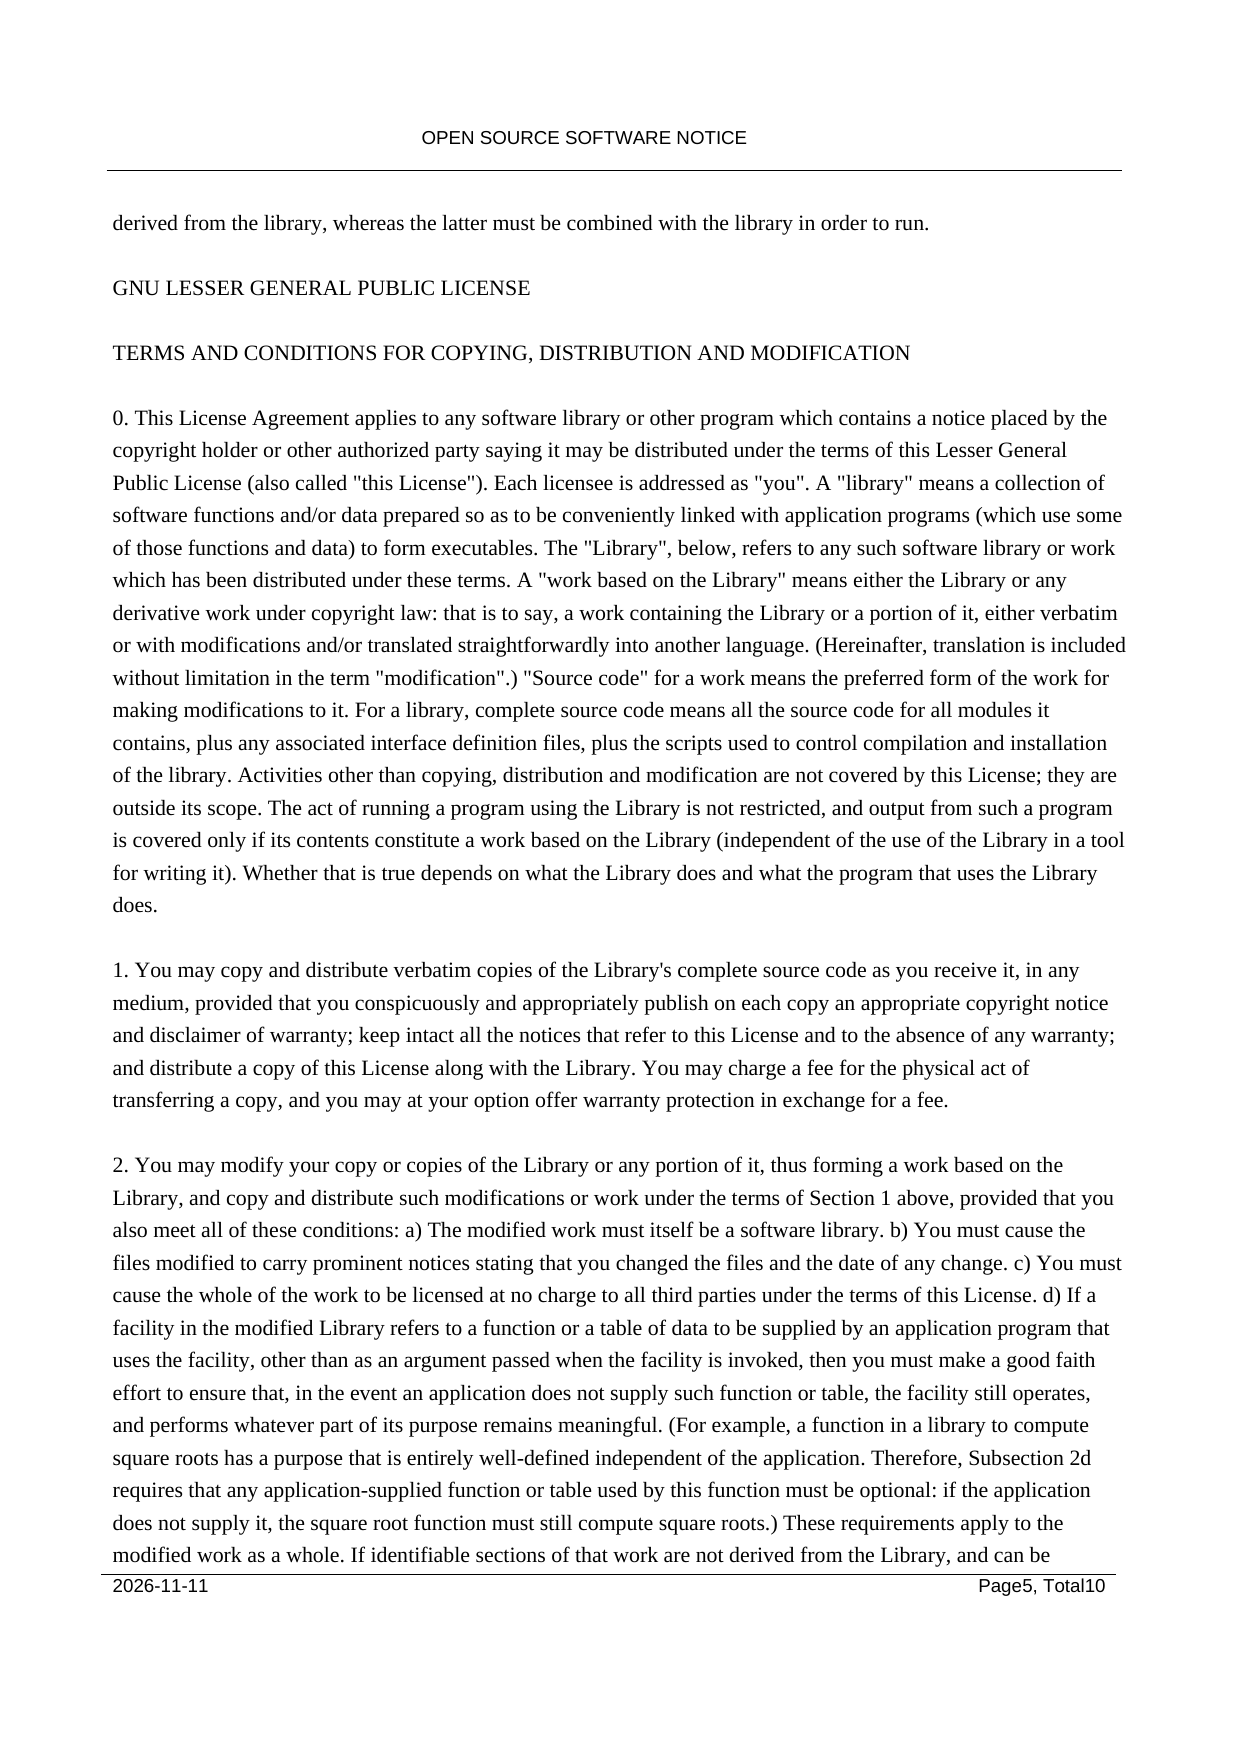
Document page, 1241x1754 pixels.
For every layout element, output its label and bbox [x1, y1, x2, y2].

text [112, 206, 1128, 1571]
